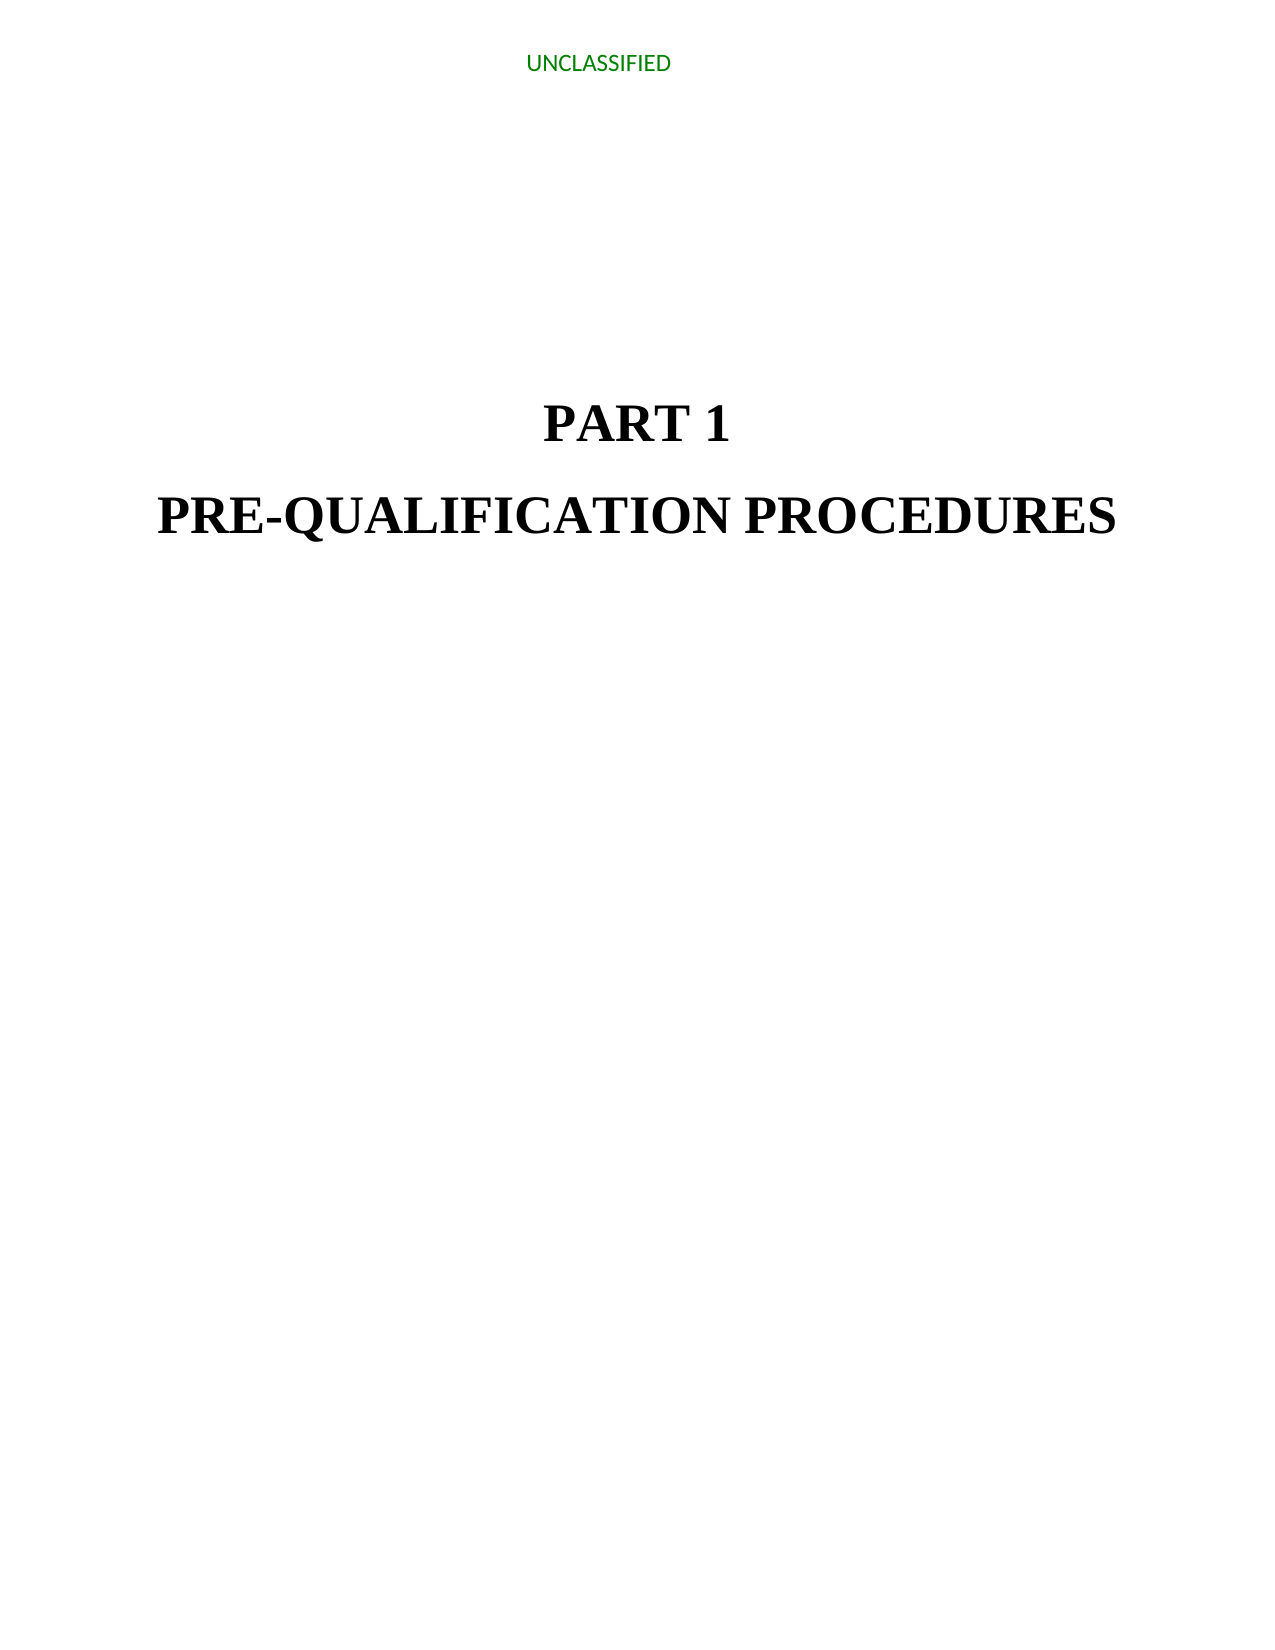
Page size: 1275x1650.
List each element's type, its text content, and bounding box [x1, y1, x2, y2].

text PART 1 [150, 391, 1125, 453]
text PRE-QUALIFICATION PROCEDURES [150, 483, 1125, 546]
